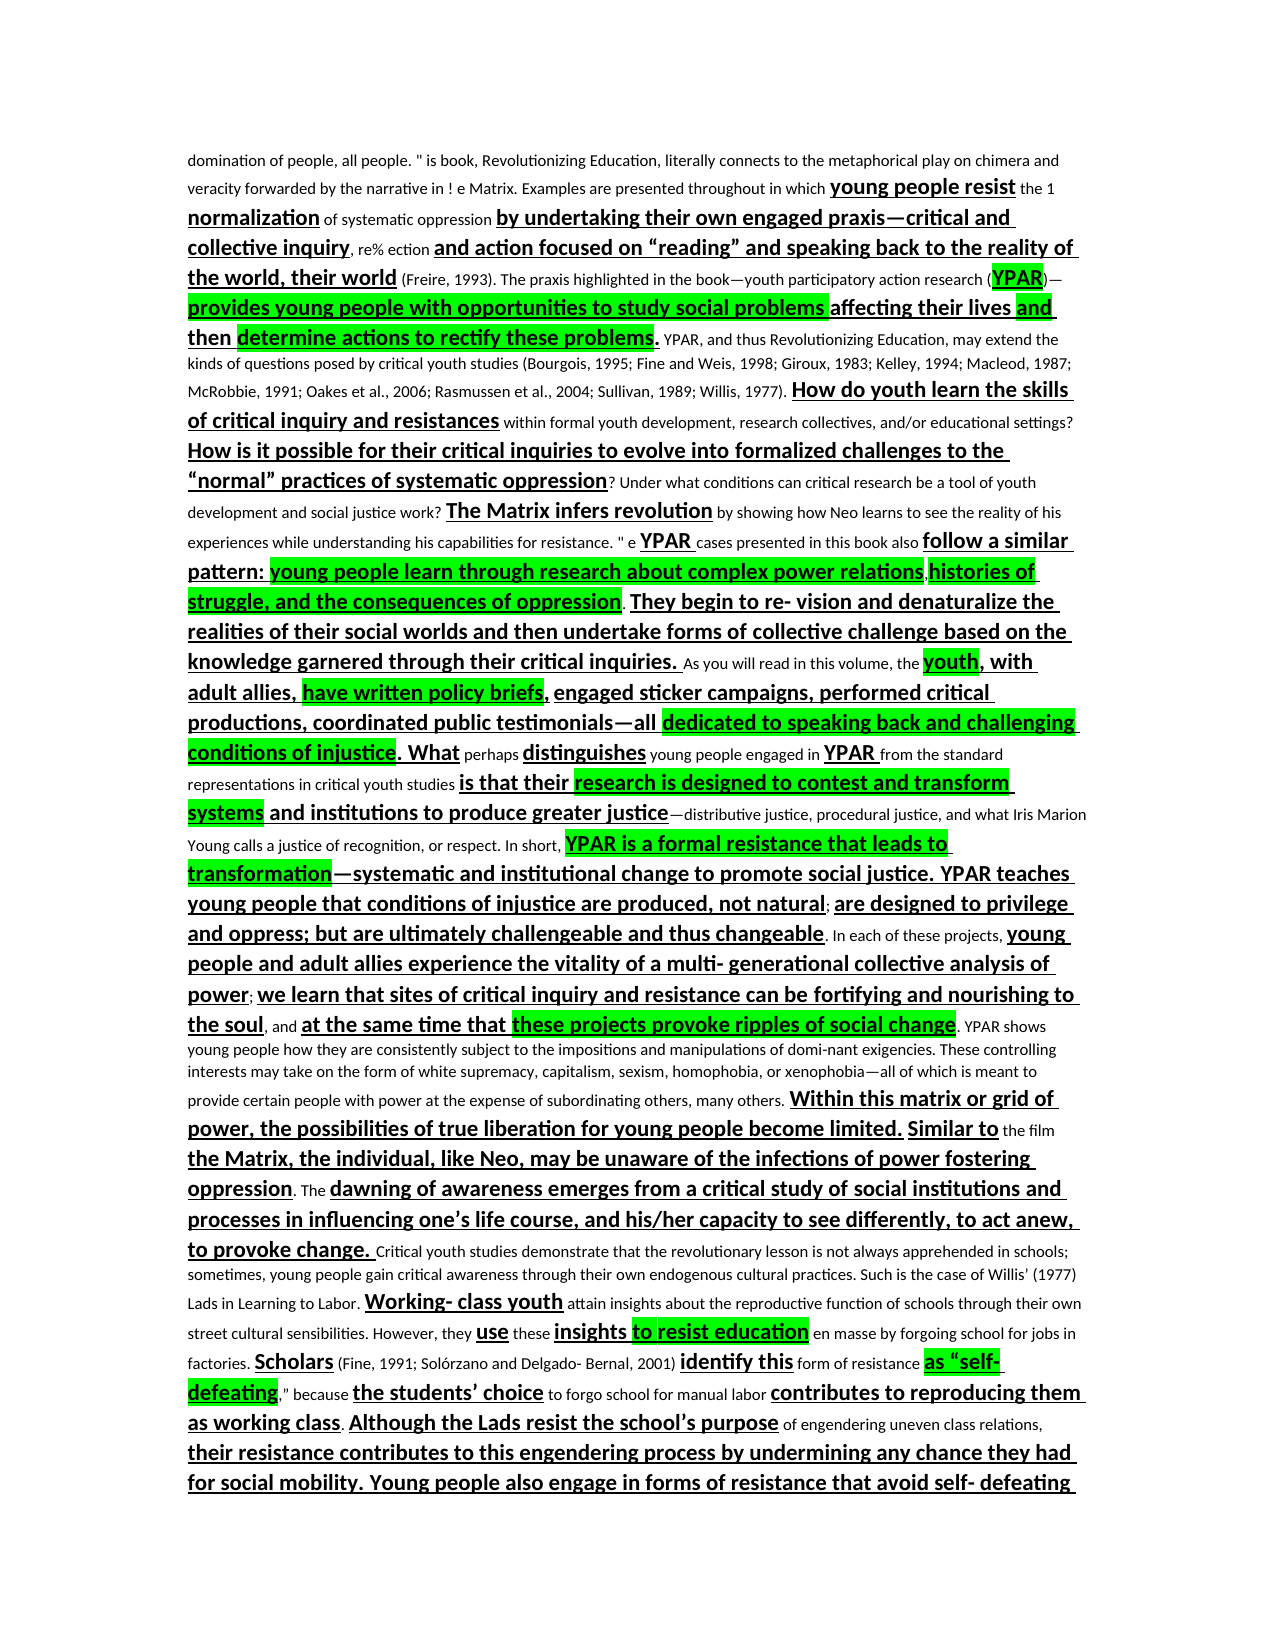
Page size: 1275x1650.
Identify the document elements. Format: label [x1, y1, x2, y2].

text [187, 150, 1087, 1496]
